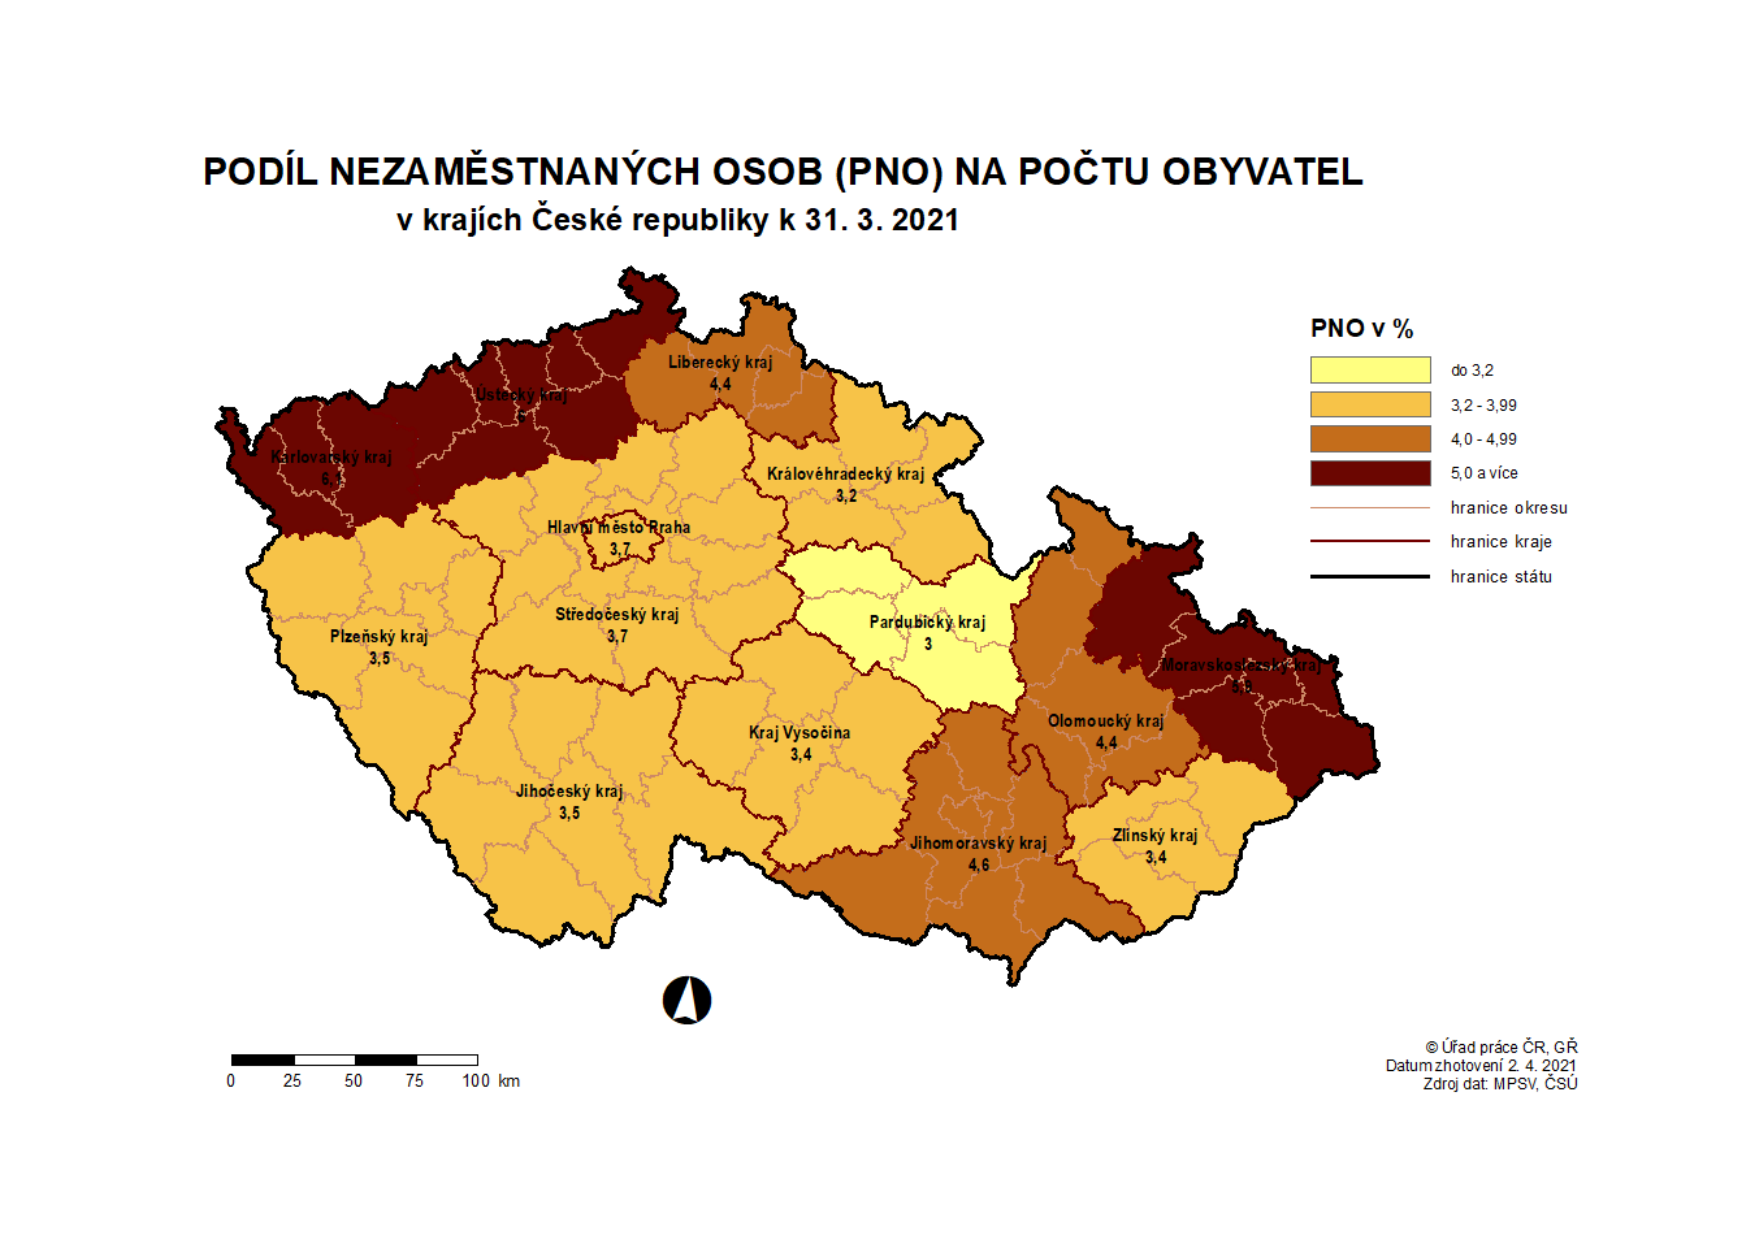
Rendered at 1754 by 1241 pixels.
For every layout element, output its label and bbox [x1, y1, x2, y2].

picture [147, 103, 1607, 1135]
